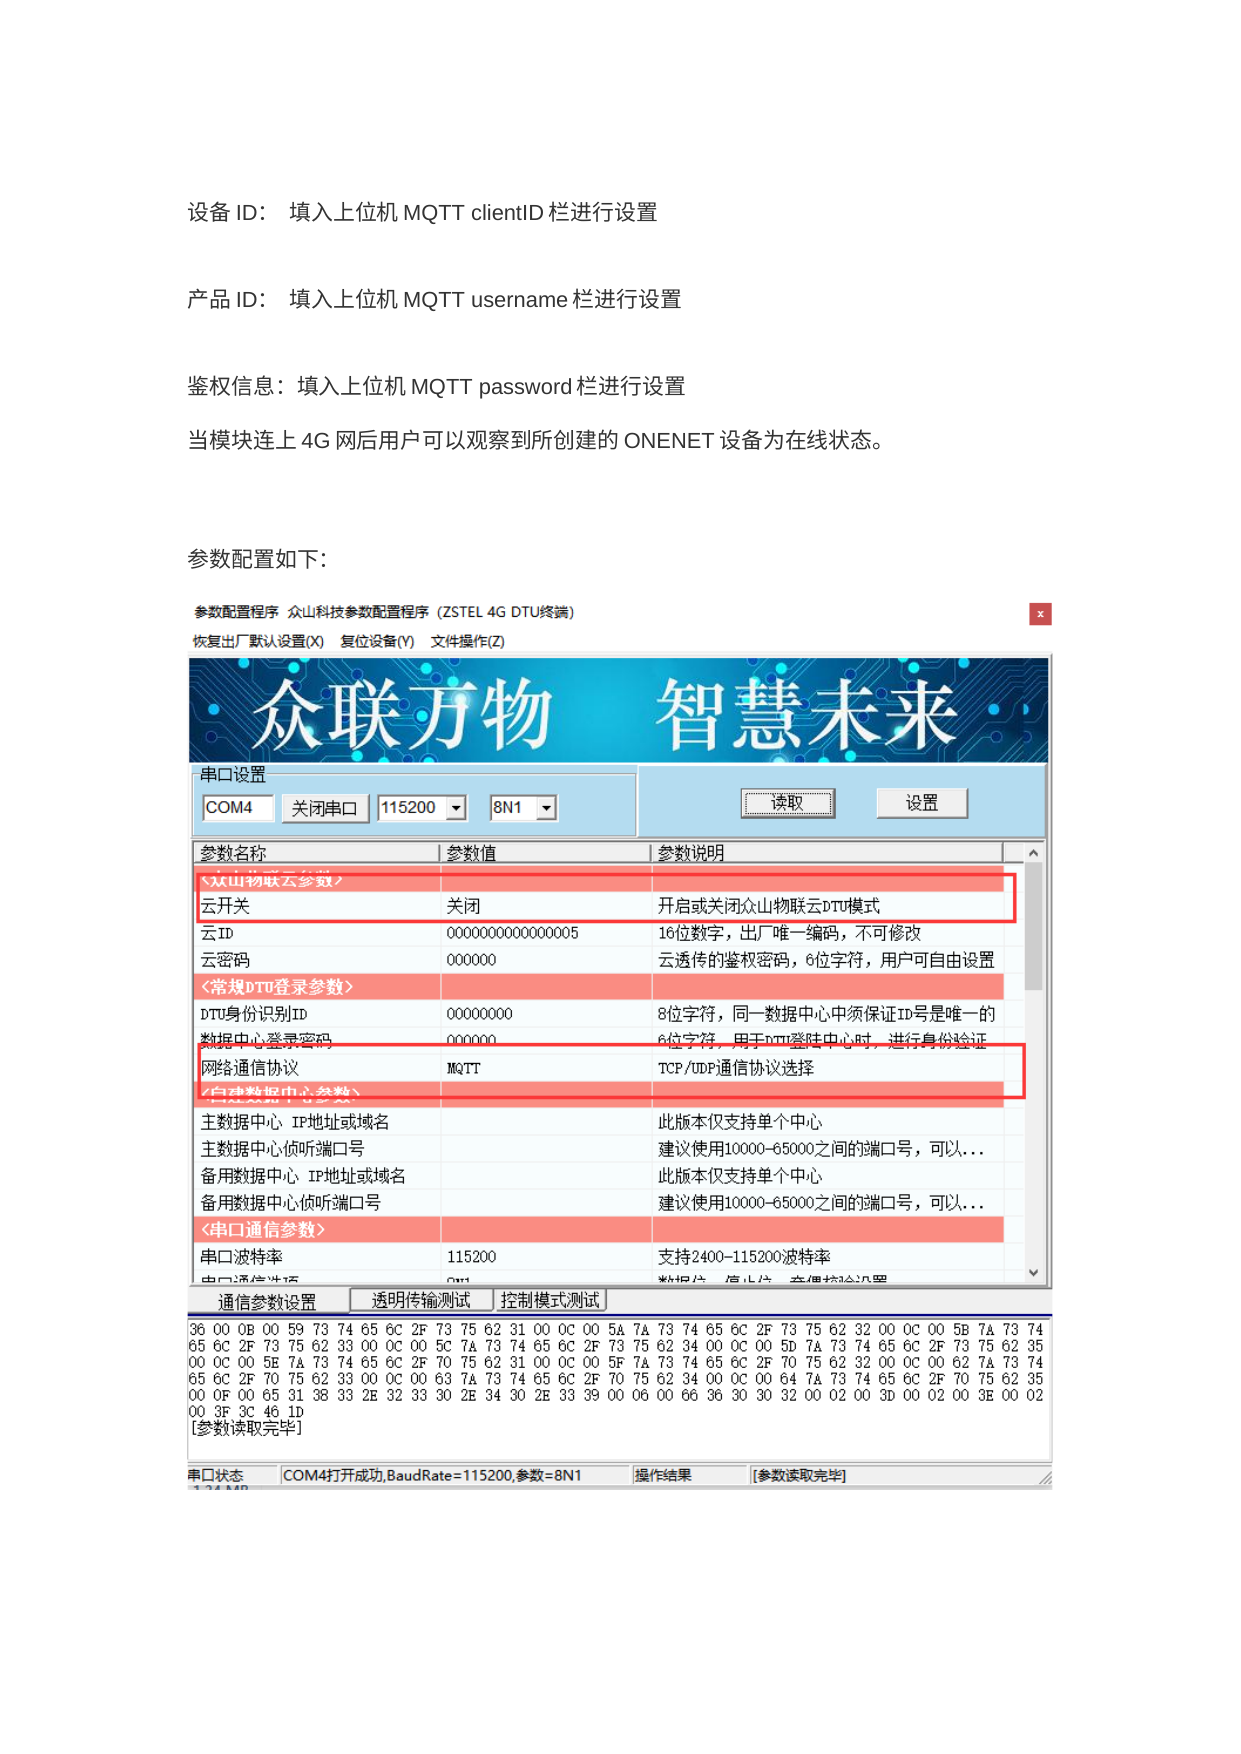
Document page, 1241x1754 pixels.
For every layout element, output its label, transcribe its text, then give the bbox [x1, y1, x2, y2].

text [187, 162, 1053, 227]
text 鉴权信息：填入上位机MQTT password栏进行设置 [187, 336, 1053, 401]
text 当模块连上4G网后用户可以观察到所创建的ONENET设备为在线状态。 [187, 423, 1053, 488]
text 产品ID： 填入上位机MQTT username栏进行设置 [187, 249, 1053, 314]
picture [187, 596, 1053, 1490]
text 参数配置如下： [187, 509, 1053, 574]
